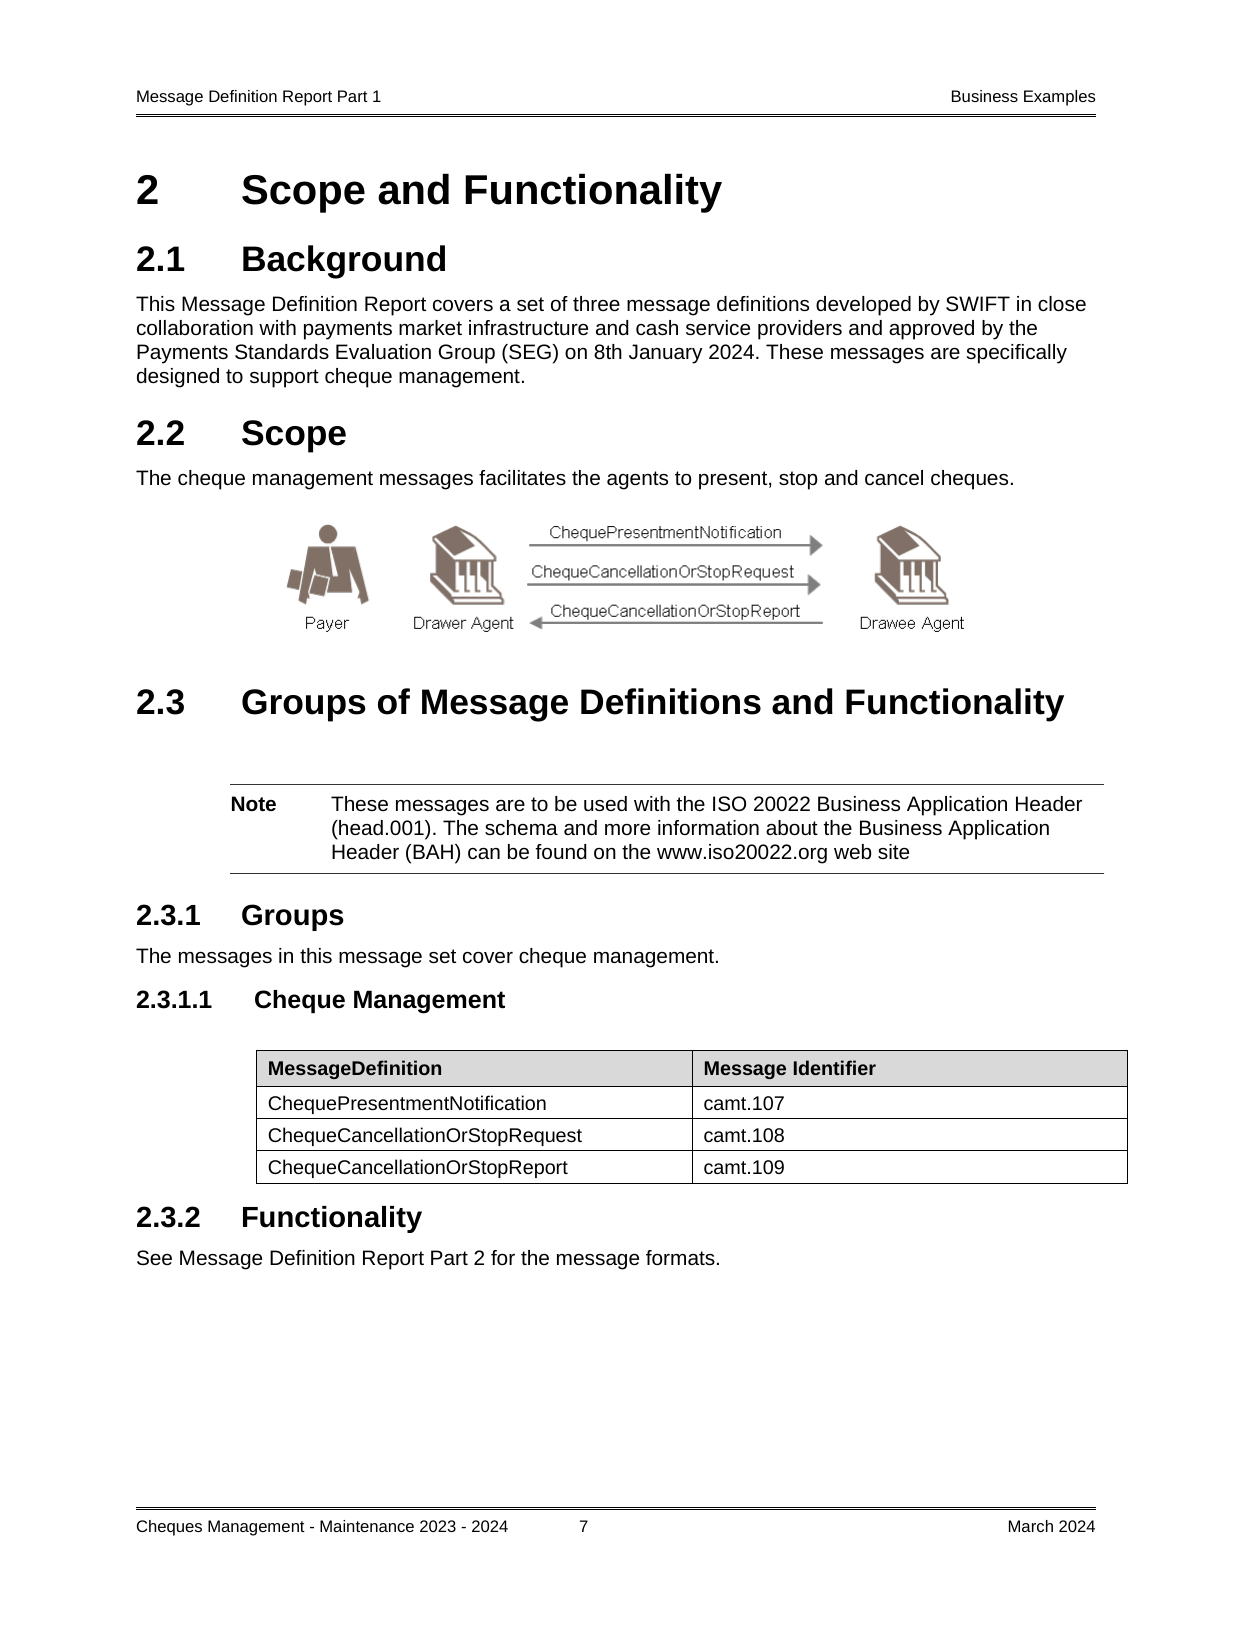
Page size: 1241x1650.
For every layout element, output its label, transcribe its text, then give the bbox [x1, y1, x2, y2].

text These messages are to be used with the ISO 20022 Business Application Header (head.001). The schema and more information about the Business Application Header (BAH) can be found on the www.iso20022.org web site [230, 785, 1104, 873]
table_header Message Identifier [693, 1051, 1127, 1086]
table_cell ChequeCancellationOrStopRequest [257, 1119, 692, 1150]
text This Message Definition Report covers a set of three message definitions developed by SWIFT in close collaboration with payments market infrastructure and cash service providers and approved by the Payments Standards Evaluation Group (SEG) on 8th January 2024. These messages are specifically designed to support cheque management. [136, 292, 1104, 387]
table_header MessageDefinition [257, 1051, 692, 1086]
table_cell ChequeCancellationOrStopReport [257, 1151, 692, 1182]
subtitle Scope [136, 412, 1104, 453]
subtitle Background [136, 238, 1104, 279]
text The cheque management messages facilitates the agents to present, stop and cancel cheques. [136, 466, 1104, 490]
text The messages in this message set cover cheque management. [136, 944, 1104, 968]
text See Message Definition Report Part 2 for the message formats. [136, 1246, 1104, 1270]
table_cell camt.107 [693, 1087, 1127, 1118]
subtitle Groups of Message Definitions and Functionality [136, 681, 1104, 722]
table_cell camt.108 [693, 1119, 1127, 1150]
subtitle Cheque Management [136, 985, 1104, 1013]
table_cell ChequePresentmentNotification [257, 1087, 692, 1118]
table_cell camt.109 [693, 1151, 1127, 1182]
picture [225, 514, 1015, 644]
subtitle Scope and Functionality [136, 166, 1104, 213]
subtitle Groups [136, 898, 1104, 932]
subtitle Functionality [136, 1200, 1104, 1234]
